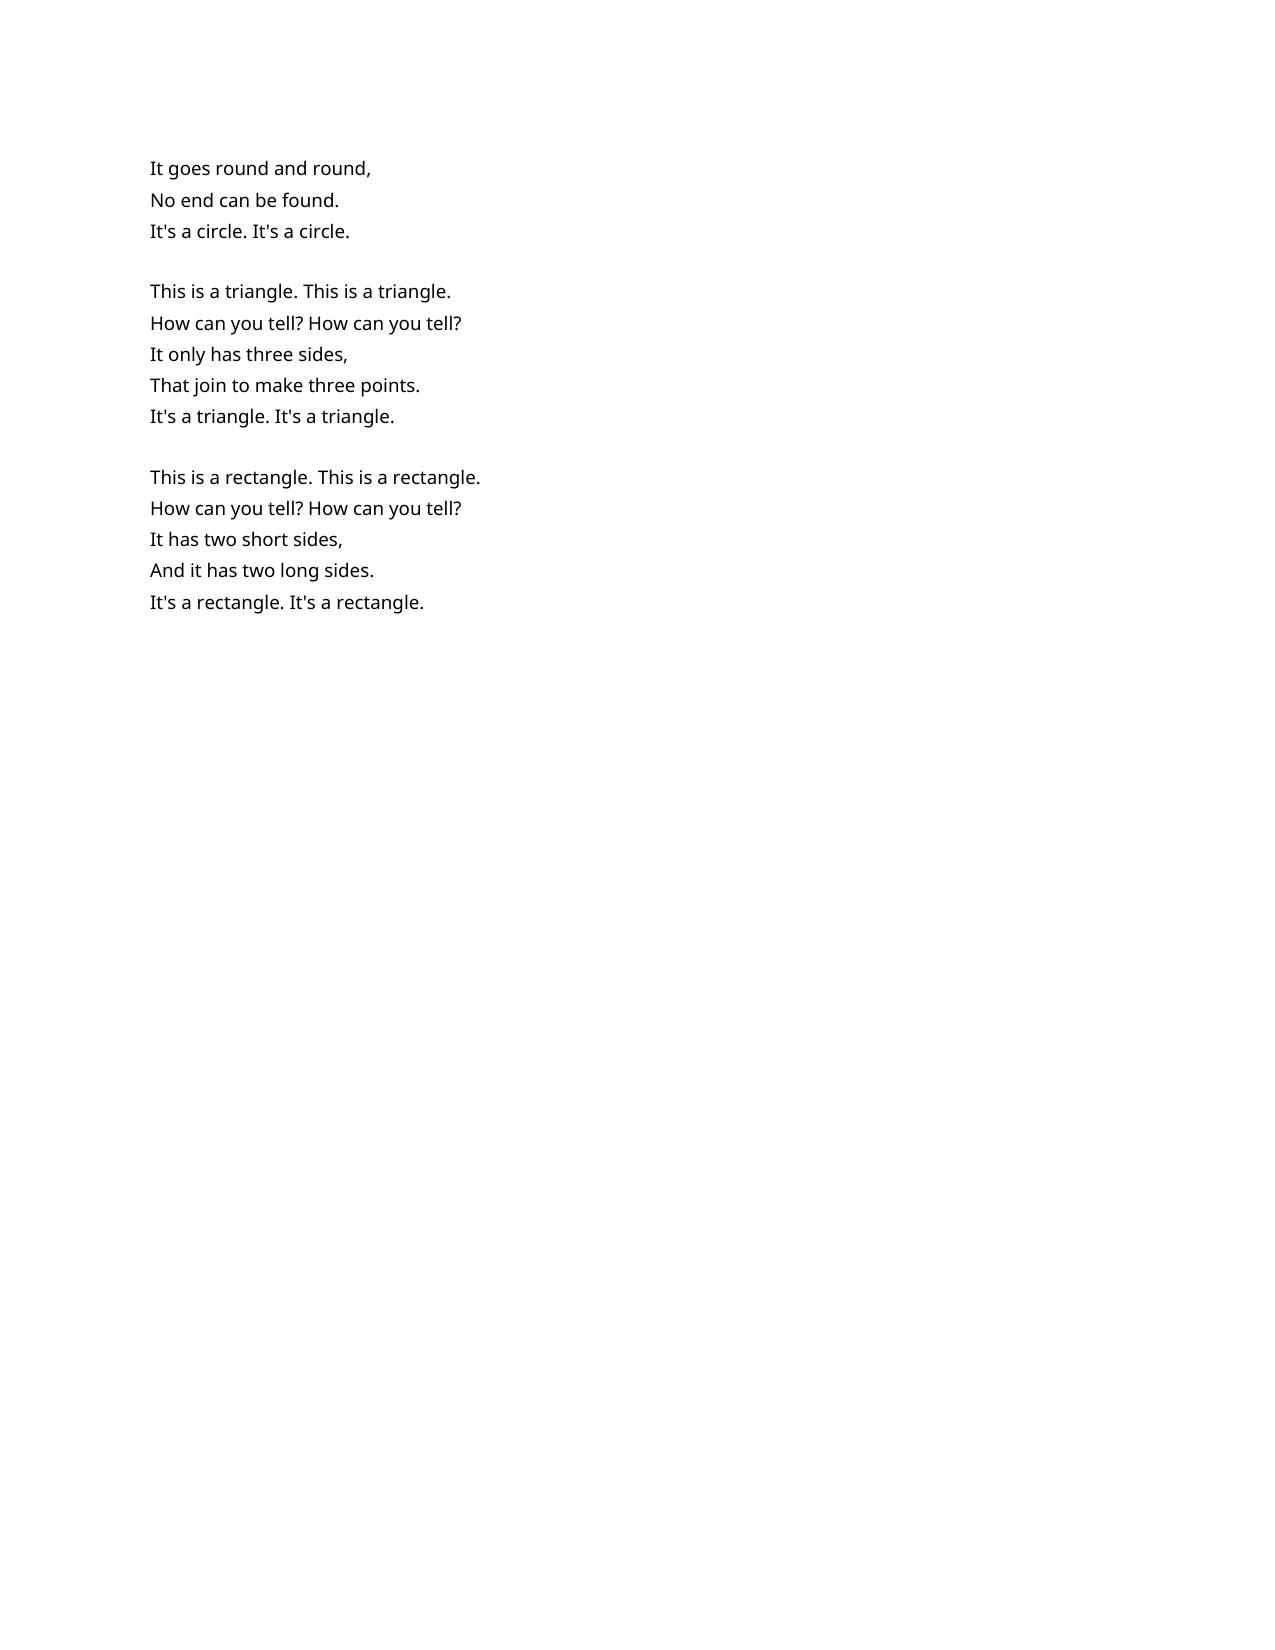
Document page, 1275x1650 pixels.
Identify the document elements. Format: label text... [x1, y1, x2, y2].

text This is a triangle. This is a triangle. How can you tell? How can you tell? It only has three sides, That join to make three points. It's a triangle. It's a triangle. [150, 273, 1125, 429]
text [150, 150, 1125, 244]
text This is a rectangle. This is a rectangle. How can you tell? How can you tell? It has two short sides, And it has two long sides. It's a rectangle. It's a rectangle. [150, 458, 1125, 614]
